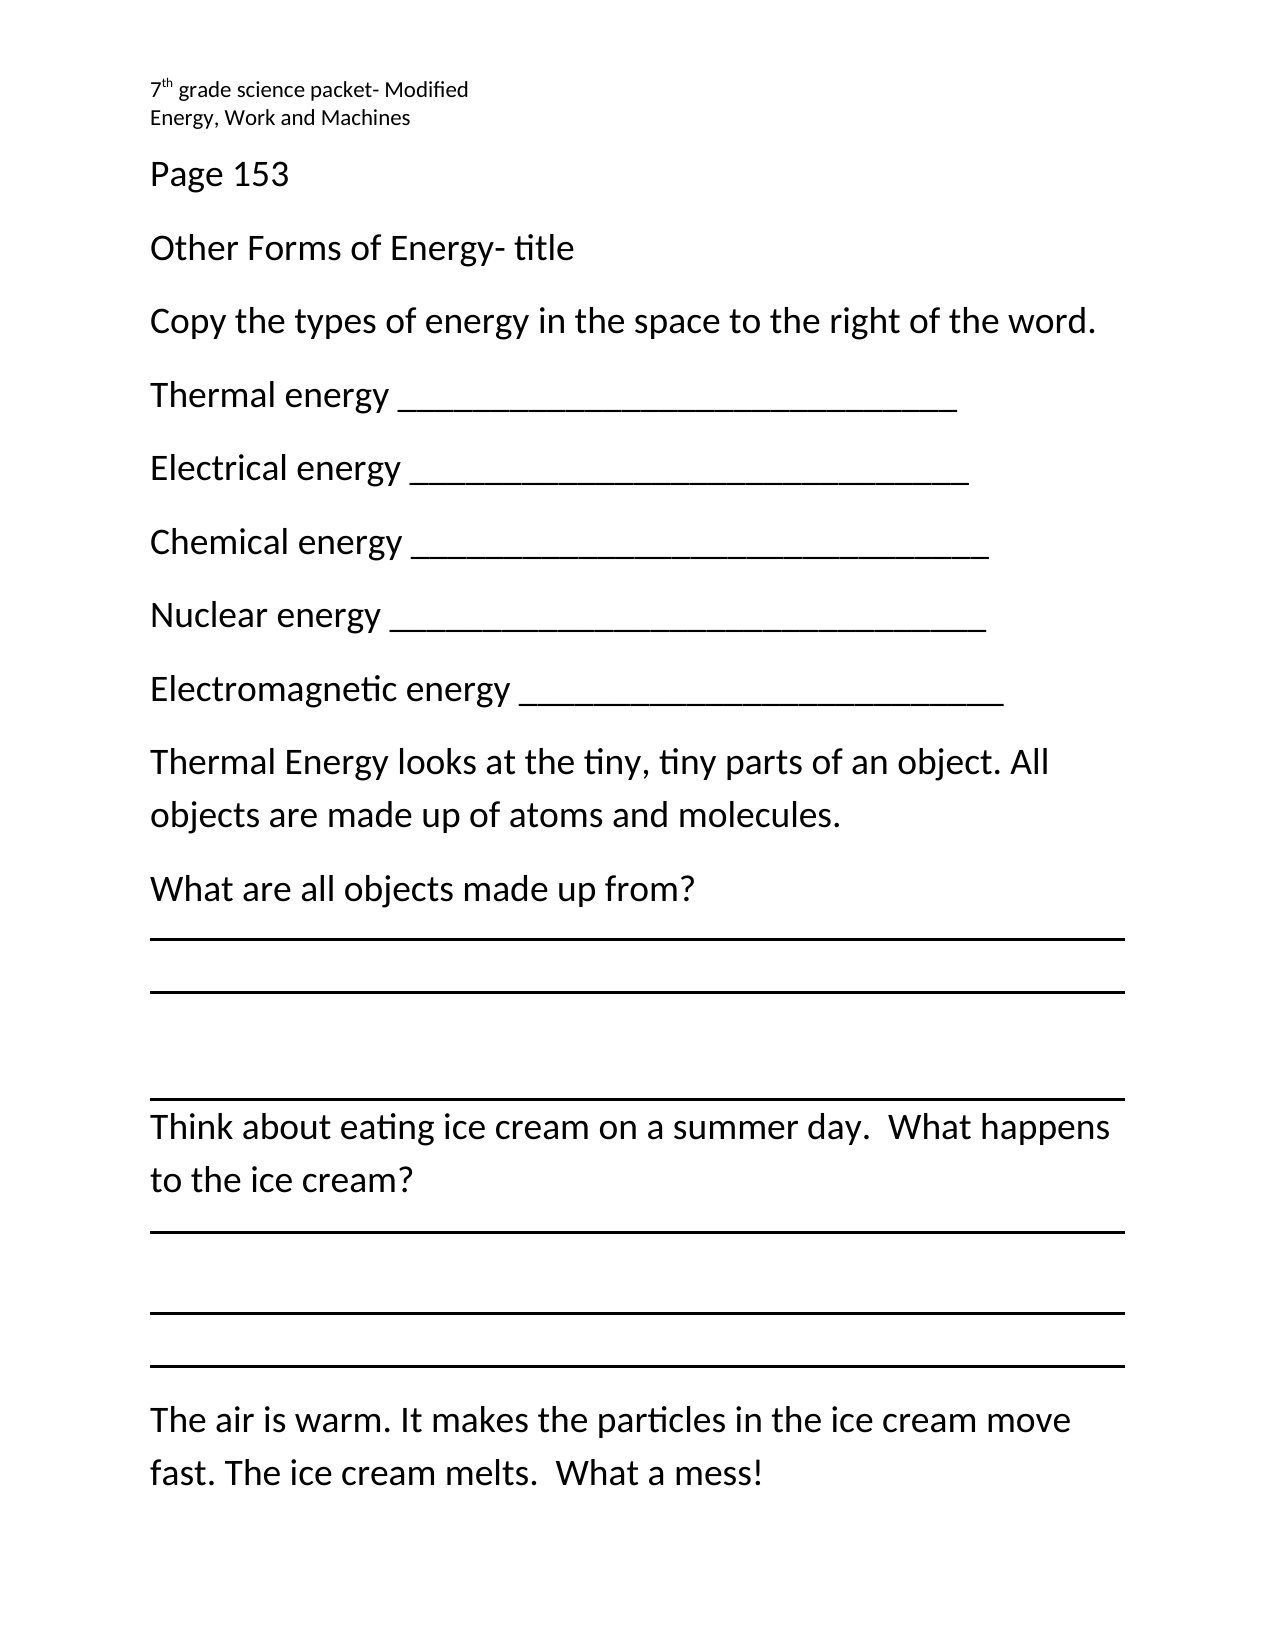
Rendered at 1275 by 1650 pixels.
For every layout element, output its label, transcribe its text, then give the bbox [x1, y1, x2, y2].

text The air is warm. It makes the particles in the ice cream move fast. The ice cream melts. What a mess! [150, 1396, 1125, 1494]
text What are all objects made up from? [150, 864, 1125, 910]
text Nuclear energy ________________________________ [150, 591, 1125, 637]
text Other Forms of Energy- title [150, 223, 1125, 269]
text Chemical energy _______________________________ [150, 518, 1125, 563]
text Copy the types of energy in the space to the right of the word. [150, 297, 1125, 343]
text Electrical energy ______________________________ [150, 444, 1125, 490]
text Think about eating ice cream on a summer day. What happens to the ice cream? [150, 1101, 1125, 1203]
text Page 153 [150, 150, 1125, 196]
text Thermal Energy looks at the tiny, tiny parts of an object. All objects are made up of atoms and molecules. [150, 738, 1125, 837]
text Thermal energy ______________________________ [150, 371, 1125, 416]
text Electromagnetic energy __________________________ [150, 665, 1125, 711]
